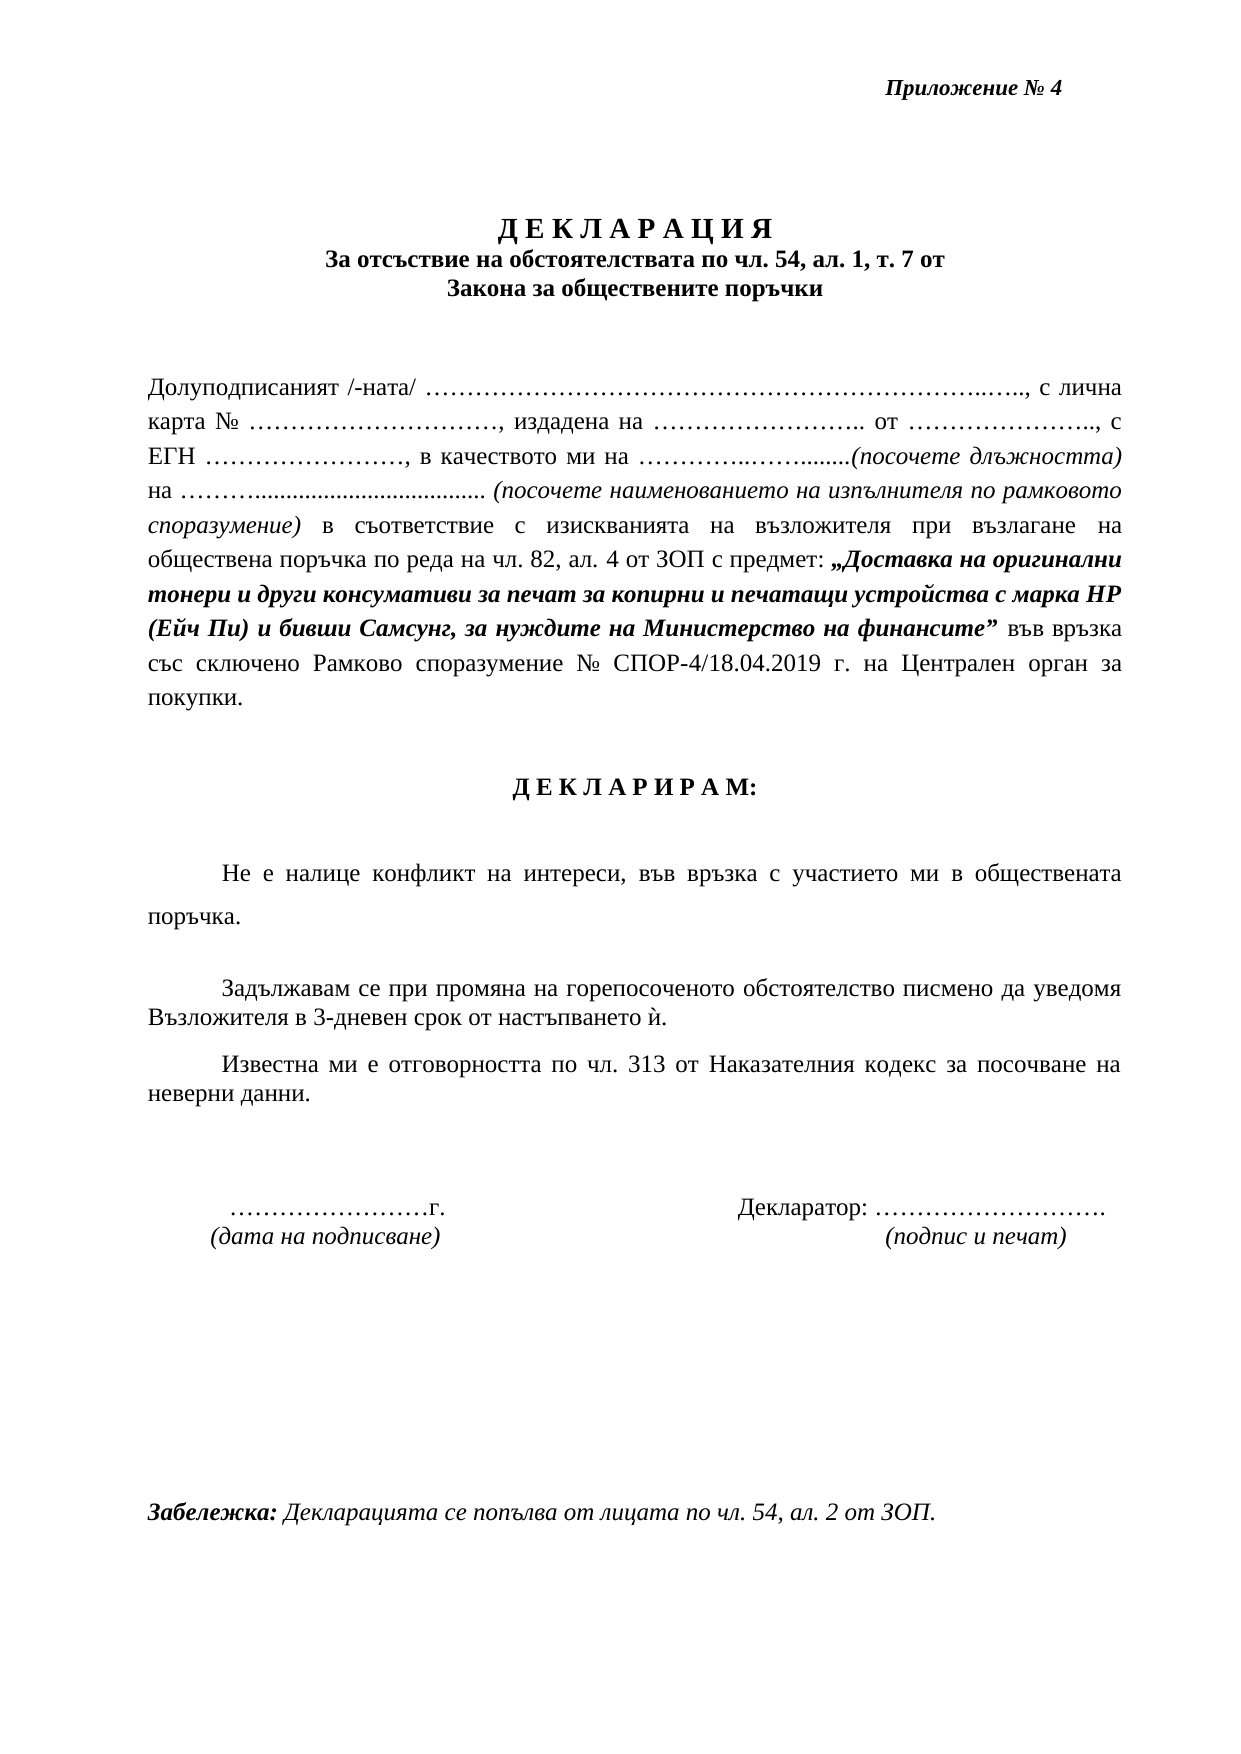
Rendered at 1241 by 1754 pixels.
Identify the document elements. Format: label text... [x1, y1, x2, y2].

text Известна ми е отговорността по чл. 313 от Наказателния кодекс за посочване на неверни данни. [148, 1049, 1122, 1107]
text За отсъствие на обстоятелствата по чл. 54, ал. 1, т. 7 от [148, 244, 1122, 273]
text Закона за обществените поръчки [148, 273, 1122, 302]
text Забележка: Декларацията се попълва от лицата по чл. 54, ал. 2 от ЗОП. [148, 1497, 1122, 1525]
text (дата на подписване) (подпис и печат) [148, 1221, 1122, 1250]
text Д Е К Л А Р А Ц И Я [148, 211, 1122, 244]
text Задължавам се при промяна на горепосоченото обстоятелство писмено да уведомя Възложителя в 3-дневен срок от настъпването ѝ. [148, 973, 1122, 1031]
text Долуподписаният /-ната/ …………………………………………………………..….., с лична карта № …………………………, издадена на …………………….. от ………………….., с ЕГН ……………………, в качеството ми на …………..……........(посочете длъжността) на ………..................................... (посочете наименованието на изпълнителя по рамковото споразумение) в съответствие с изискванията на възложителя при възлагане на обществена поръчка по реда на чл. 82, ал. 4 от ЗОП с предмет: „Доставка на оригинални тонери и други консумативи за печат за копирни и печатащи устройства с марка HP (Ейч Пи) и бивши Самсунг, за нуждите на Министерство на финансите” във връзка със сключено Рамково споразумение № СПОР-4/18.04.2019 г. на Централен орган за покупки. [148, 372, 1122, 711]
text ……………………г. Декларатор: ………………………. [148, 1192, 1122, 1221]
text Не е налице конфликт на интереси, във връзка с участието ми в обществената поръчка. [148, 858, 1122, 930]
text Д Е К Л А Р И Р А М: [148, 772, 1122, 801]
